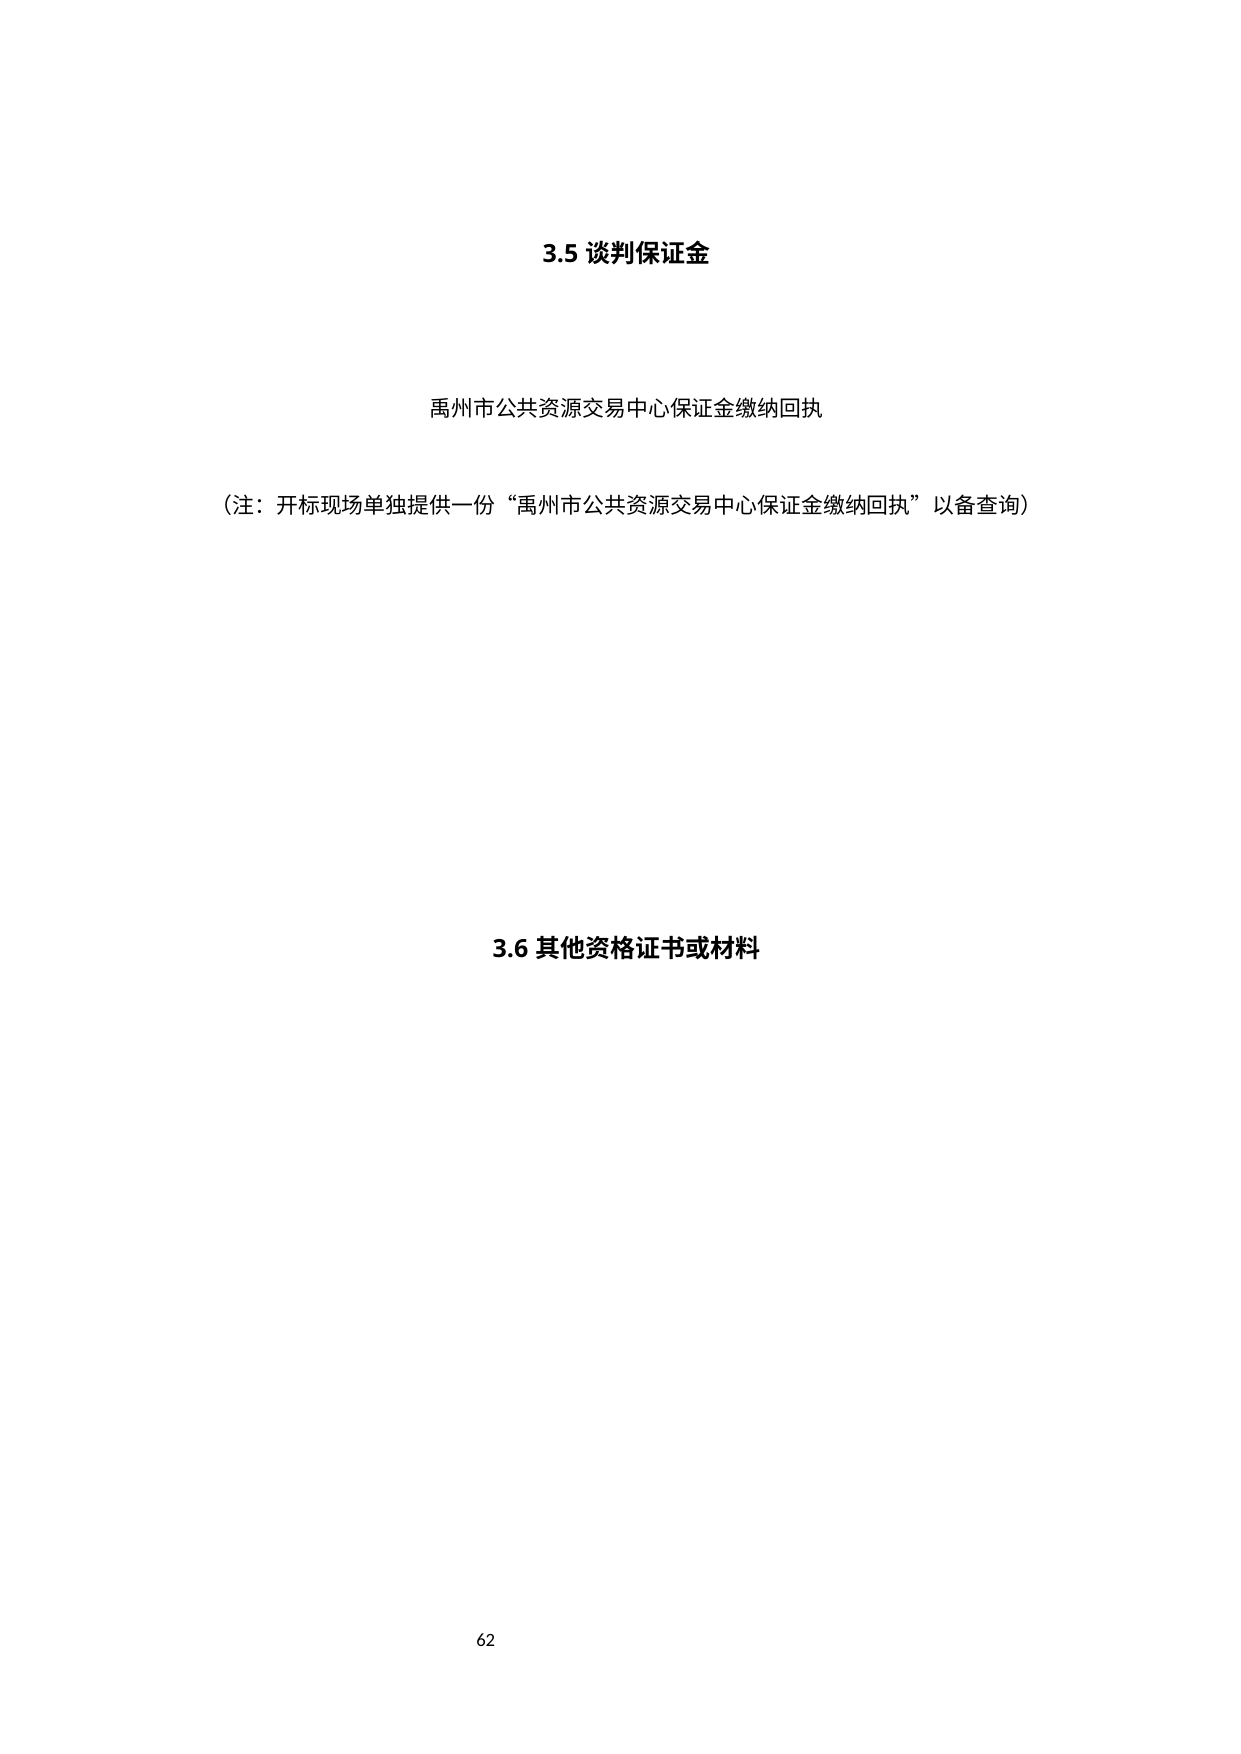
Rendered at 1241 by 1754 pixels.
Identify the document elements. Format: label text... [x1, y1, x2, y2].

text 3.6 其他资格证书或材料 [165, 914, 1087, 979]
text 禹州市公共资源交易中心保证金缴纳回执 [165, 391, 1087, 423]
text （注：开标现场单独提供一份“禹州市公共资源交易中心保证金缴纳回执”以备查询） [165, 487, 1087, 520]
text 3.5 谈判保证金 [165, 219, 1087, 284]
